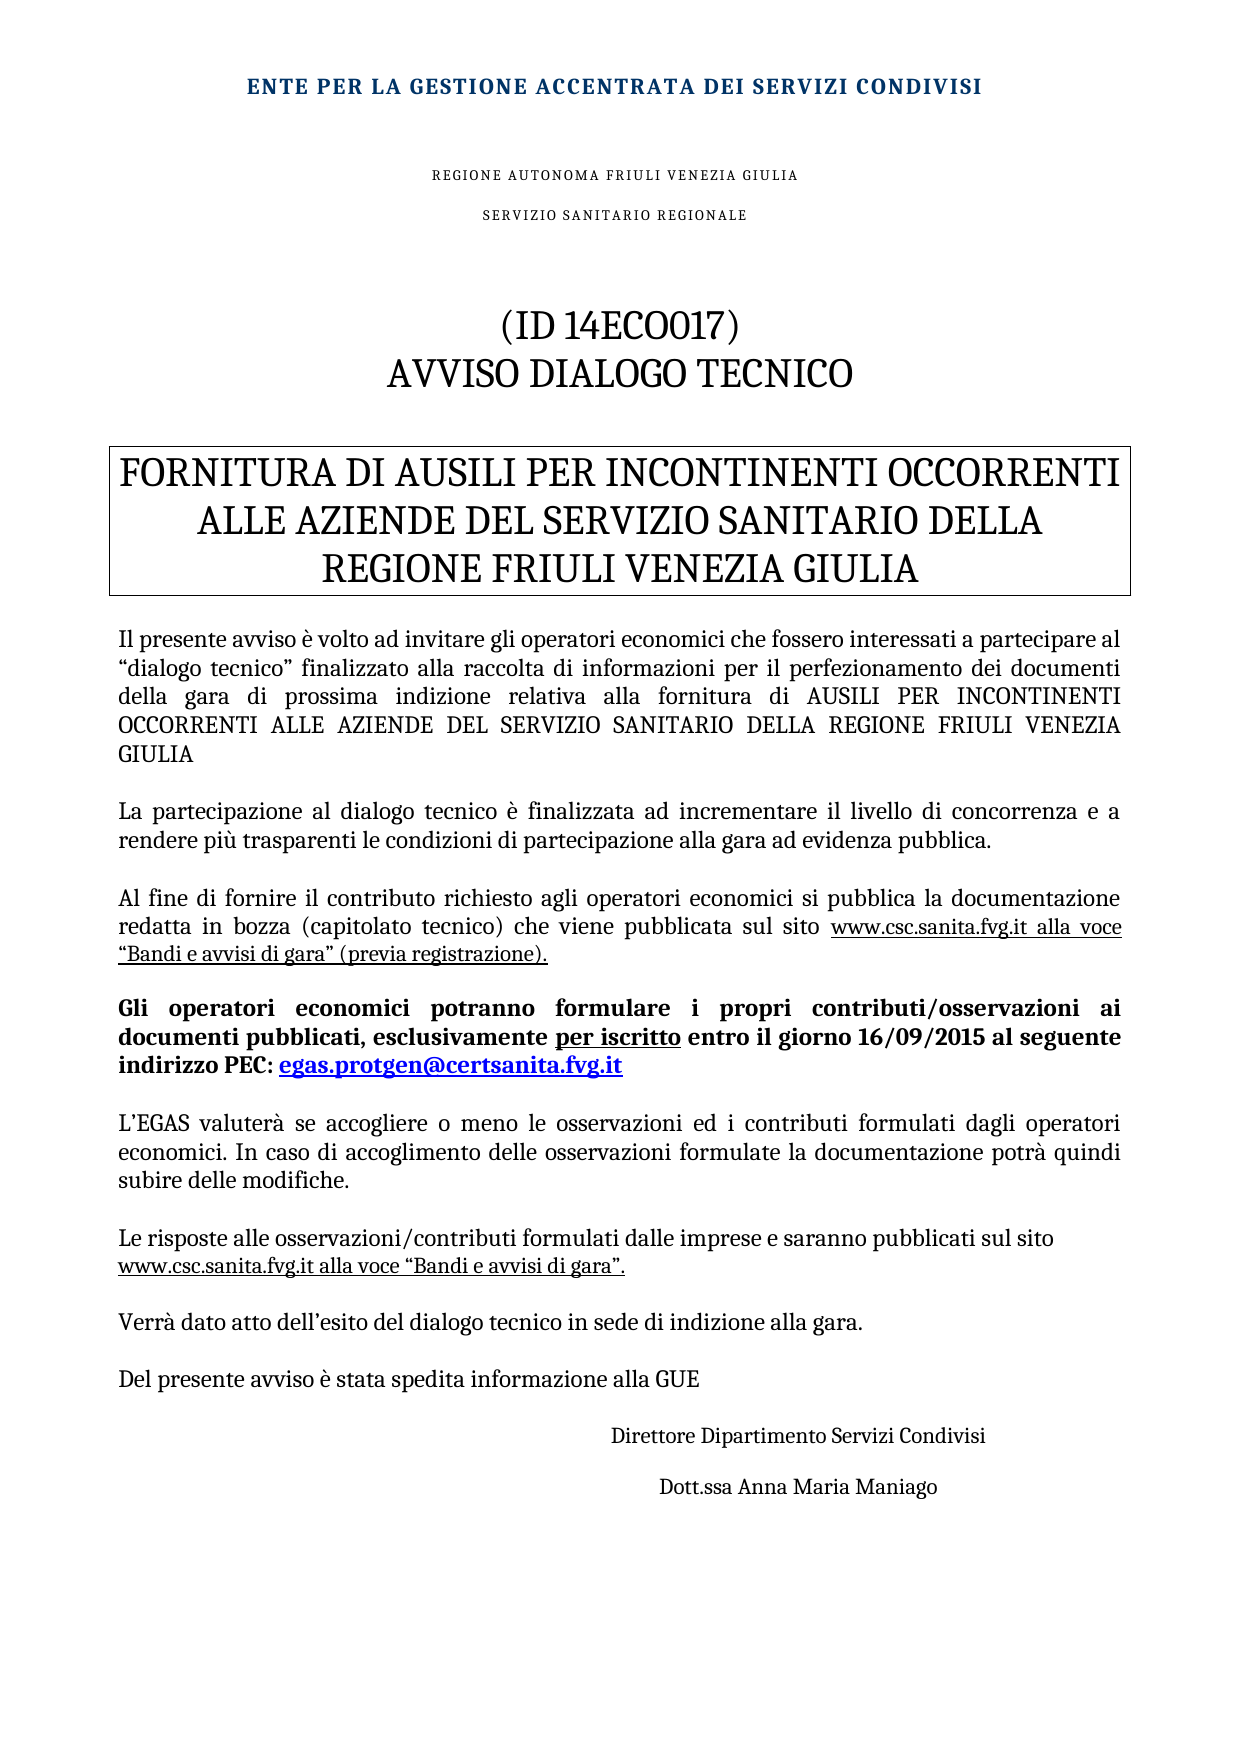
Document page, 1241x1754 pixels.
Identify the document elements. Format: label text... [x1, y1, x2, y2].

text La partecipazione al dialogo tecnico è finalizzata ad incrementare il livello di concorrenza e a rendere più trasparenti le condizioni di partecipazione alla gara ad evidenza pubblica. [118, 797, 1122, 855]
text Del presente avviso è stata spedita informazione alla GUE [118, 1365, 1122, 1394]
text L’EGAS valuterà se accogliere o meno le osservazioni ed i contributi formulati dagli operatori economici. In caso di accoglimento delle osservazioni formulate la documentazione potrà quindi subire delle modifiche. [118, 1109, 1122, 1195]
text Verrà dato atto dell’esito del dialogo tecnico in sede di indizione alla gara. [118, 1307, 1122, 1336]
text www.csc.sanita.fvg.it alla voce “Bandi e avvisi di gara”. [118, 1252, 1122, 1279]
text (ID 14ECO017) [118, 302, 1122, 350]
text Al fine di fornire il contributo richiesto agli operatori economici si pubblica la documentazione redatta in bozza (capitolato tecnico) che viene pubblicata sul sito www.csc.sanita.fvg.it alla voce “Bandi e avvisi di gara” (previa registrazione). [118, 883, 1122, 967]
text Gli operatori economici potranno formulare i propri contributi/osservazioni ai documenti pubblicati, esclusivamente per iscritto entro il giorno 16/09/2015 al seguente indirizzo PEC: egas.protgen@certsanita.fvg.it [118, 994, 1122, 1080]
text FORNITURA DI AUSILI PER INCONTINENTI OCCORRENTI ALLE AZIENDE DEL SERVIZIO SANITARIO DELLA REGIONE FRIULI VENEZIA GIULIA [110, 447, 1130, 595]
text AVVISO DIALOGO TECNICO [118, 350, 1122, 398]
text Dott.ssa Anna Maria Maniago [474, 1473, 1122, 1500]
text Direttore Dipartimento Servizi Condivisi [474, 1422, 1122, 1449]
text Le risposte alle osservazioni/contributi formulati dalle imprese e saranno pubblicati sul sito [118, 1224, 1122, 1252]
text Il presente avviso è volto ad invitare gli operatori economici che fossero interessati a partecipare al “dialogo tecnico” finalizzato alla raccolta di informazioni per il perfezionamento dei documenti della gara di prossima indizione relativa alla fornitura di AUSILI PER INCONTINENTI OCCORRENTI ALLE AZIENDE DEL SERVIZIO SANITARIO DELLA REGIONE FRIULI VENEZIA GIULIA [118, 625, 1122, 768]
